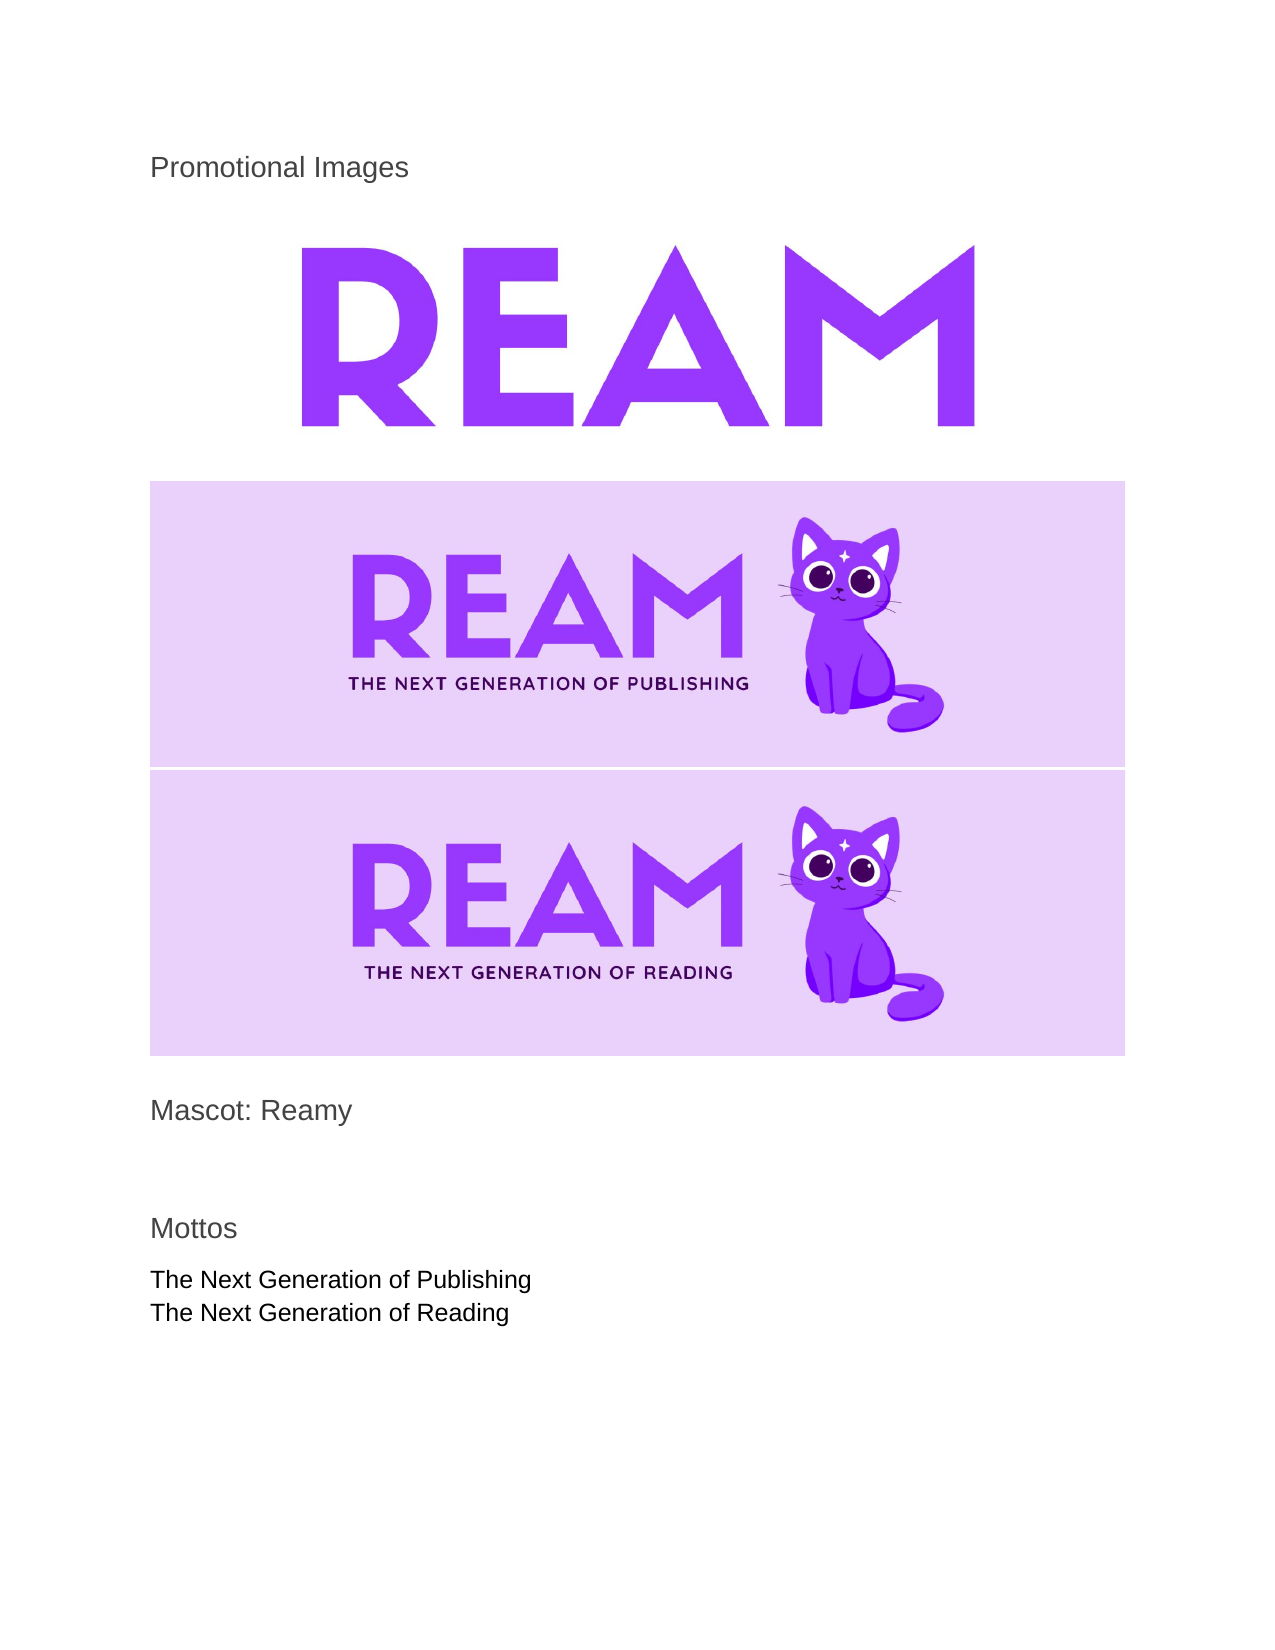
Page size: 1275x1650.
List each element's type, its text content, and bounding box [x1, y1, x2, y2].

text The Next Generation of Publishing [150, 1265, 1125, 1294]
subtitle Mascot: Reamy [150, 1093, 1125, 1127]
text The Next Generation of Reading [150, 1298, 1125, 1327]
picture [150, 770, 1125, 1056]
subtitle Promotional Images [150, 150, 1125, 183]
picture [150, 481, 1125, 767]
subtitle Mottos [150, 1211, 1125, 1244]
picture [150, 191, 1125, 478]
